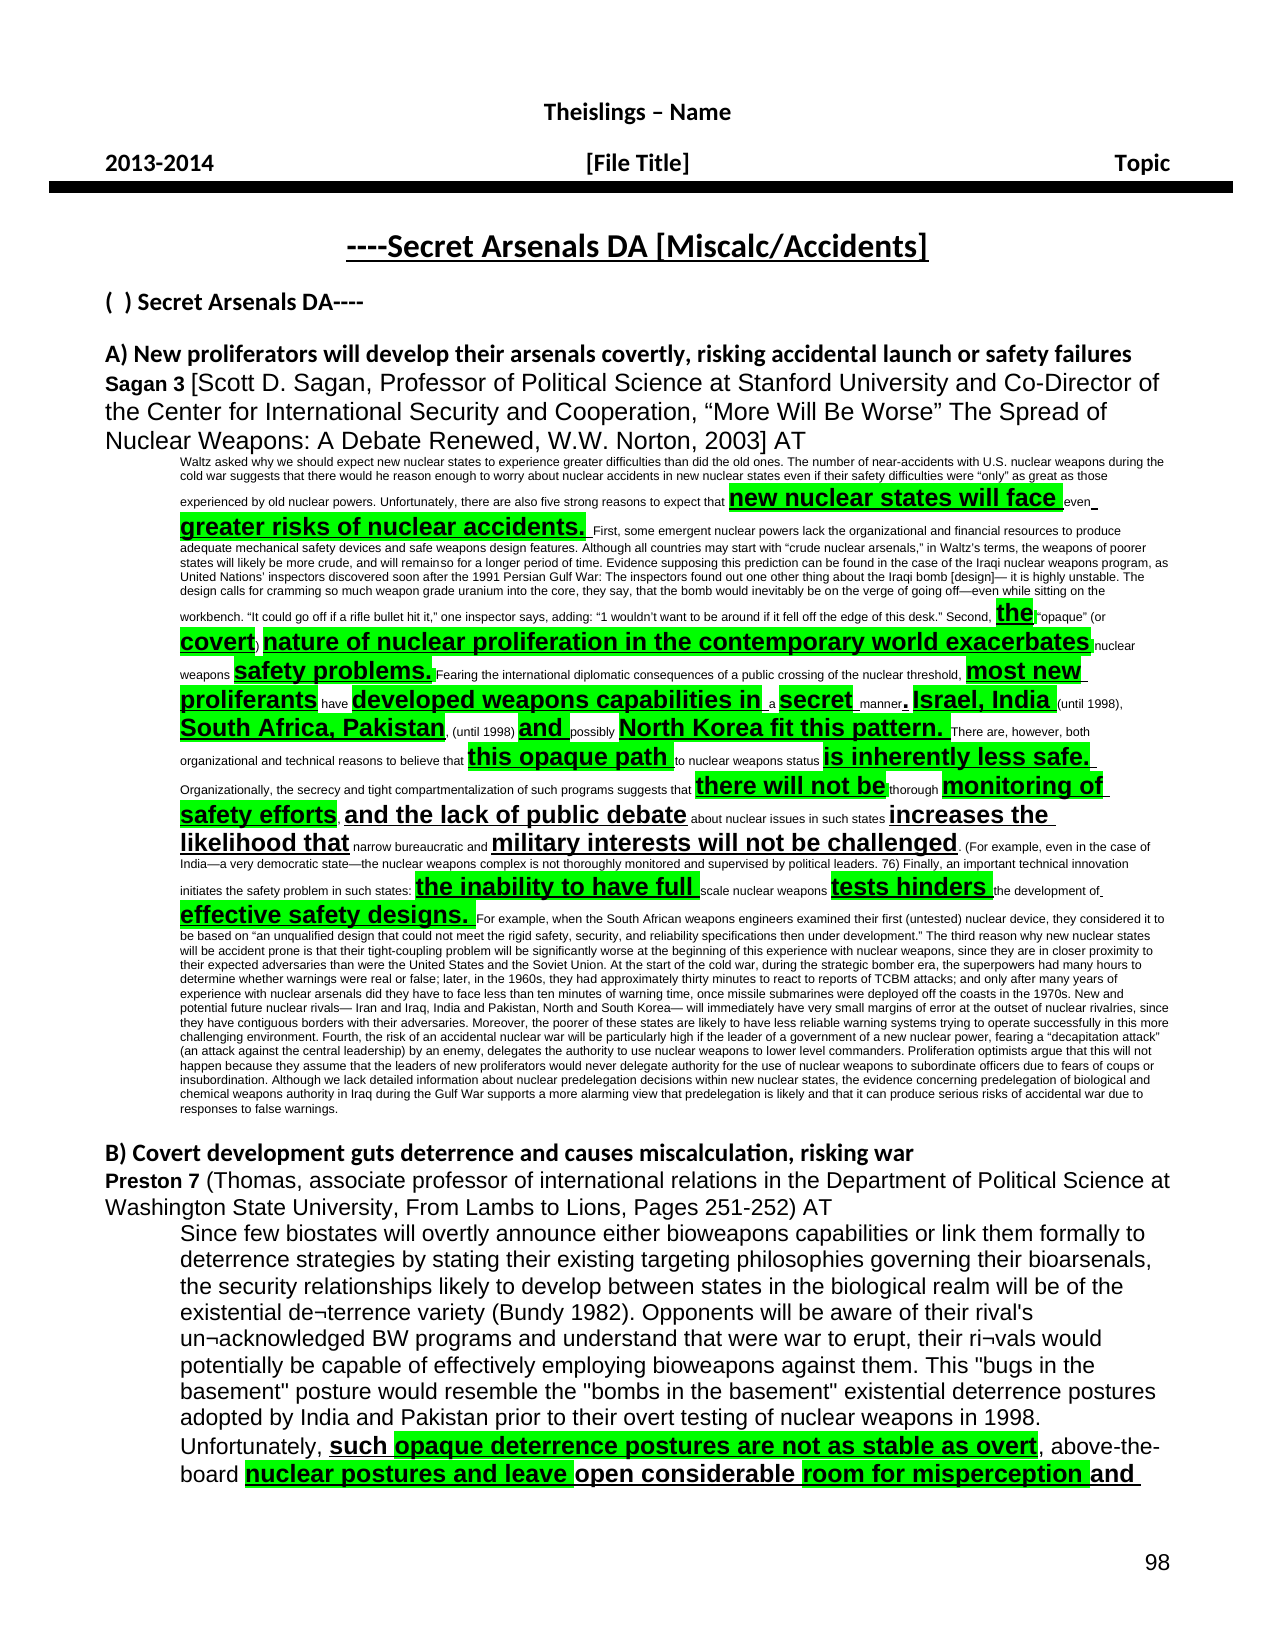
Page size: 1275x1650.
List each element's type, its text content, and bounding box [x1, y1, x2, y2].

subtitle A) New proliferators will develop their arsenals covertly, risking accidental launch or safety failures [105, 338, 1170, 368]
subtitle ----Secret Arsenals DA [Miscalc/Accidents] [105, 225, 1170, 266]
text Preston 7 (Thomas, associate professor of international relations in the Department of Political Science at Washington State University, From Lambs to Lions, Pages 251-252) AT [105, 1167, 1170, 1220]
text Sagan 3 [Scott D. Sagan, Professor of Political Science at Stanford University and Co-Director of the Center for International Security and Cooperation, “More Will Be Worse” The Spread of Nuclear Weapons: A Debate Renewed, W.W. Norton, 2003] AT [105, 368, 1170, 454]
subtitle B) Covert development guts deterrence and causes miscalculation, risking war [105, 1137, 1170, 1167]
text Waltz asked why we should expect new nuclear states to experience greater difficulties than did the old ones. The number of near-accidents with U.S. nuclear weapons during the cold war suggests that there would he reason enough to worry about nuclear accidents in new nuclear states even if their safety difficulties were “only” as great as those experienced by old nuclear powers. Unfortunately, there are also five strong reasons to expect that new nuclear states will face even greater risks of nuclear accidents. First, some emergent nuclear powers lack the organizational and financial resources to produce adequate mechanical safety devices and safe weapons design features. Although all countries may start with “crude nuclear arsenals,” in Waltz’s terms, the weapons of poorer states will likely be more crude, and will remain so for a longer period of time. Evidence supposing this prediction can be found in the case of the Iraqi nuclear weapons program, as United Nations’ inspectors discovered soon after the 1991 Persian Gulf War: The inspectors found out one other thing about the Iraqi bomb [design]— it is highly unstable. The design calls for cramming so much weapon grade uranium into the core, they say, that the bomb would inevitably be on the verge of going off—even while sitting on the workbench. “It could go off if a rifle bullet hit it,” one inspector says, adding: “1 wouldn’t want to be around if it fell off the edge of this desk.” Second, the “opaque” (or covert) nature of nuclear proliferation in the contemporary world exacerbates nuclear weapons safety problems. Fearing the international diplomatic consequences of a public crossing of the nuclear threshold, most new proliferants have developed weapons capabilities in a secret manner. Israel, India (until 1998), South Africa, Pakistan, (until 1998) and possibly North Korea fit this pattern. There are, however, both organizational and technical reasons to believe that this opaque path to nuclear weapons status is inherently less safe. Organizationally, the secrecy and tight compartmentalization of such programs suggests that there will not be thorough monitoring of safety efforts, and the lack of public debate about nuclear issues in such states increases the likelihood that narrow bureaucratic and military interests will not be challenged. (For example, even in the case of India—a very democratic state—the nuclear weapons complex is not thoroughly monitored and supervised by political leaders. 76) Finally, an important technical innovation initiates the safety problem in such states: the inability to have full scale nuclear weapons tests hinders the development of effective safety designs. For example, when the South African weapons engineers examined their first (untested) nuclear device, they considered it to be based on “an unqualified design that could not meet the rigid safety, security, and reliability specifications then under development.” The third reason why new nuclear states will be accident prone is that their tight-coupling problem will be significantly worse at the beginning of this experience with nuclear weapons, since they are in closer proximity to their expected adversaries than were the United States and the Soviet Union. At the start of the cold war, during the strategic bomber era, the superpowers had many hours to determine whether warnings were real or false; later, in the 1960s, they had approximately thirty minutes to react to reports of TCBM attacks; and only after many years of experience with nuclear arsenals did they have to face less than ten minutes of warning time, once missile submarines were deployed off the coasts in the 1970s. New and potential future nuclear rivals— Iran and Iraq, India and Pakistan, North and South Korea— will immediately have very small margins of error at the outset of nuclear rivalries, since they have contiguous borders with their adversaries. Moreover, the poorer of these states are likely to have less reliable warning systems trying to operate successfully in this more challenging environment. Fourth, the risk of an accidental nuclear war will be particularly high if the leader of a government of a new nuclear power, fearing a “decapitation attack” (an attack against the central leadership) by an enemy, delegates the authority to use nuclear weapons to lower level commanders. Proliferation optimists argue that this will not happen because they assume that the leaders of new proliferators would never delegate authority for the use of nuclear weapons to subordinate officers due to fears of coups or insubordination. Although we lack detailed information about nuclear predelegation decisions within new nuclear states, the evidence concerning predelegation of biological and chemical weapons authority in Iraq during the Gulf War supports a more alarming view that predelegation is likely and that it can produce serious risks of accidental war due to responses to false warnings. [180, 454, 1170, 1116]
subtitle ( ) Secret Arsenals DA---- [105, 286, 1170, 317]
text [180, 1220, 1170, 1488]
